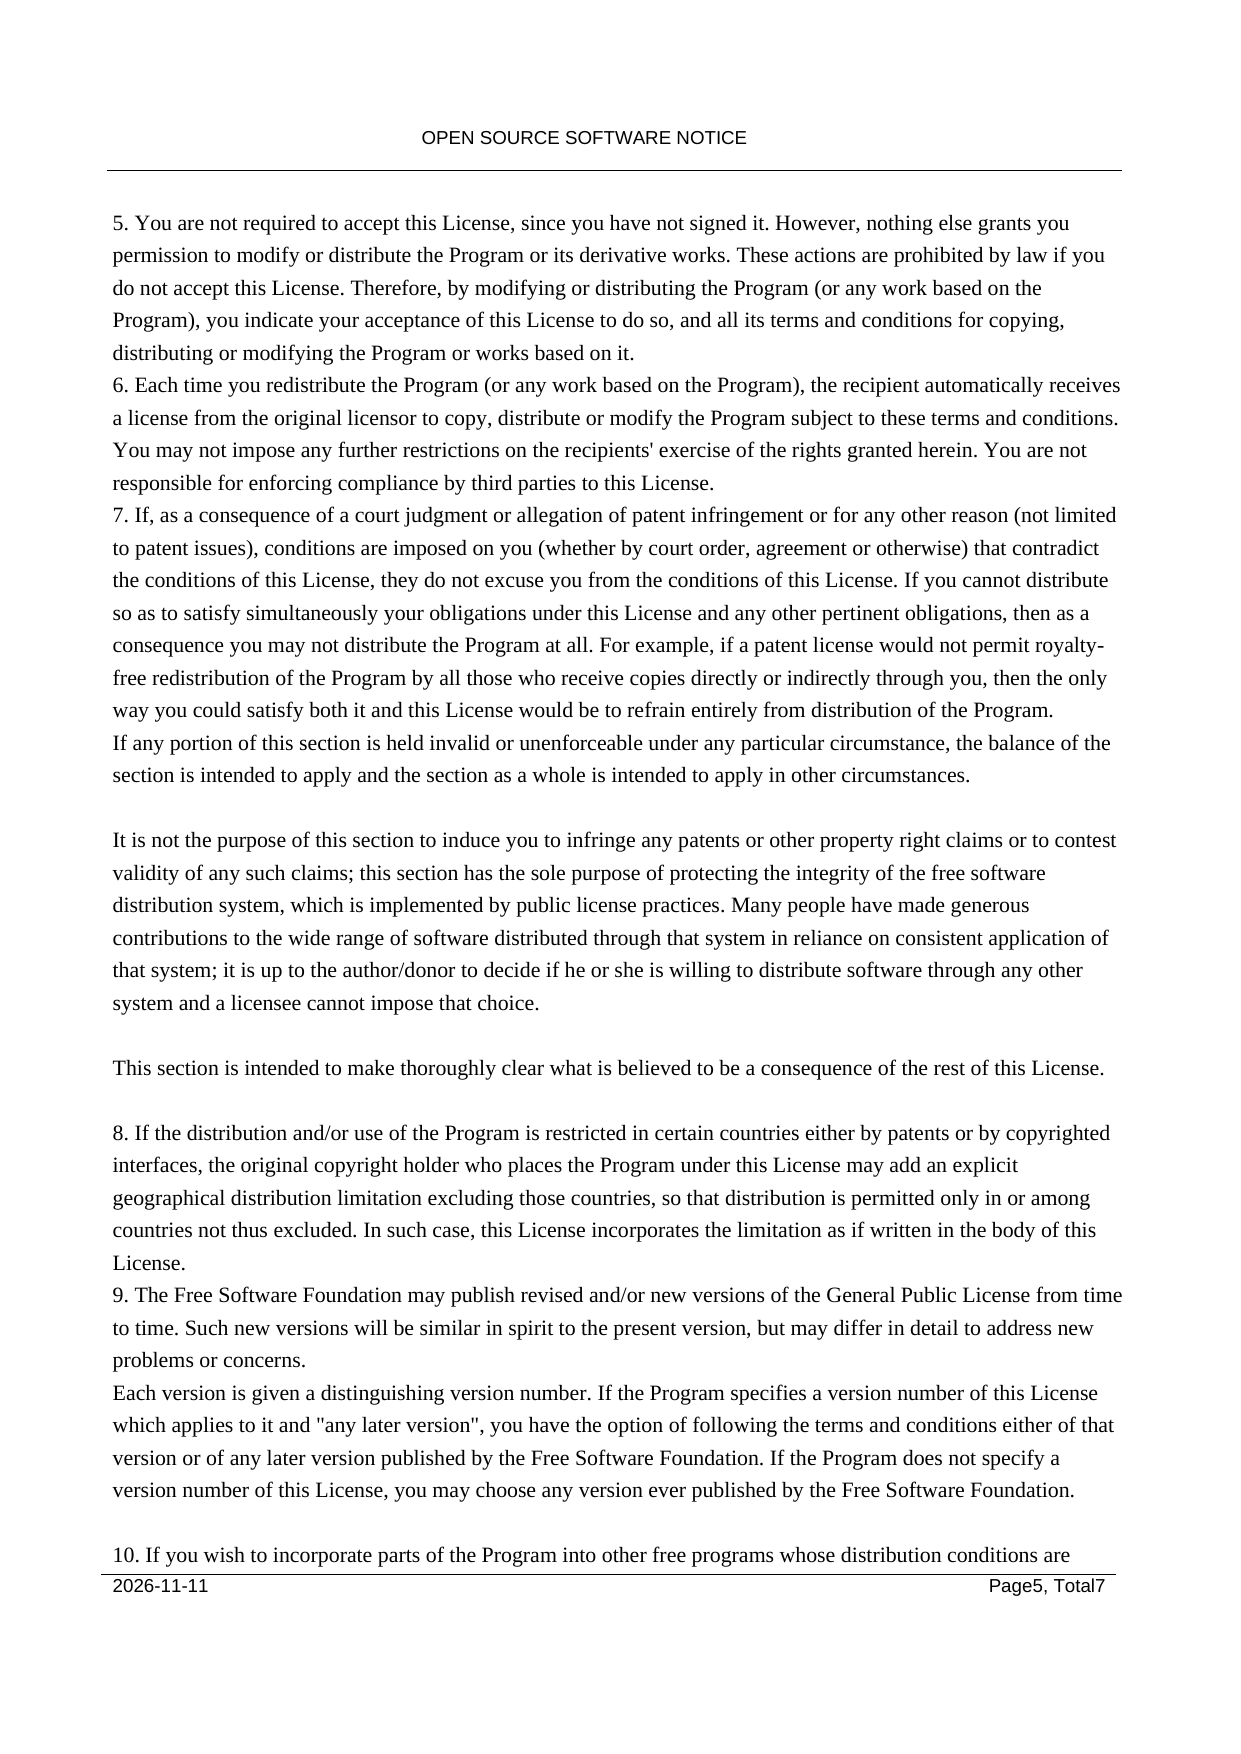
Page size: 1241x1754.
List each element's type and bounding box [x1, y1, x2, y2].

text [112, 206, 1128, 1571]
